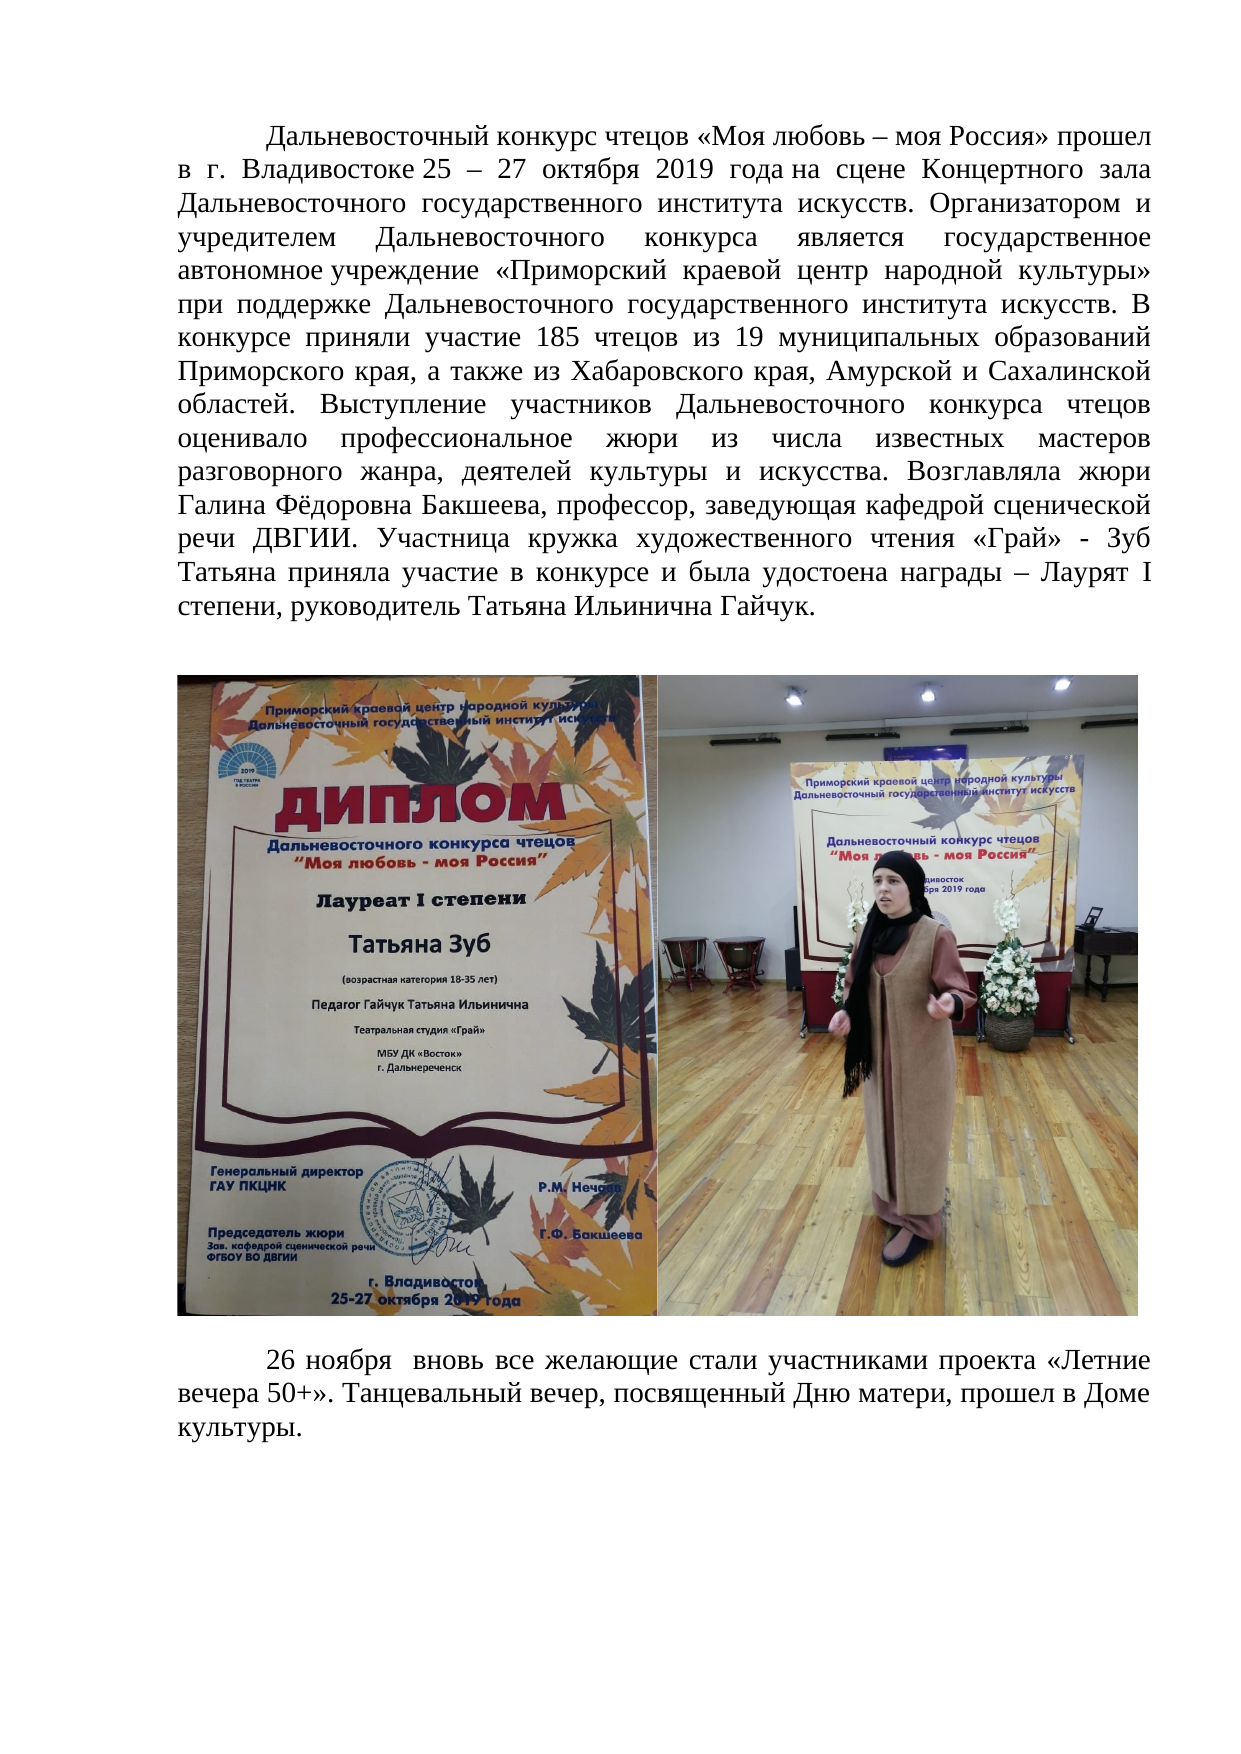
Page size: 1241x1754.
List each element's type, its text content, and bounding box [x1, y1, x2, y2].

picture [177, 675, 1138, 1316]
text Дальневосточный конкурс чтецов «Моя любовь – моя Россия» прошел в г. Владивостоке 25 – 27 октября 2019 года на сцене Концертного зала Дальневосточного государственного института искусств. Организатором и учредителем Дальневосточного конкурса является государственное автономное учреждение «Приморский краевой центр народной культуры» при поддержке Дальневосточного государственного института искусств. В конкурсе приняли участие 185 чтецов из 19 муниципальных образований Приморского края, а также из Хабаровского края, Амурской и Сахалинской областей. Выступление участников Дальневосточного конкурса чтецов оценивало профессиональное жюри из числа известных мастеров разговорного жанра, деятелей культуры и искусства. Возглавляла жюри Галина Фёдоровна Бакшеева, профессор, заведующая кафедрой сценической речи ДВГИИ. Участница кружка художественного чтения «Грай» - Зуб Татьяна приняла участие в конкурсе и была удостоена награды – Лаурят I степени, руководитель Татьяна Ильинична Гайчук. [177, 118, 1152, 621]
text 26 ноября вновь все желающие стали участниками проекта «Летние вечера 50+». Танцевальный вечер, посвященный Дню матери, прошел в Доме культуры. [177, 1342, 1152, 1442]
